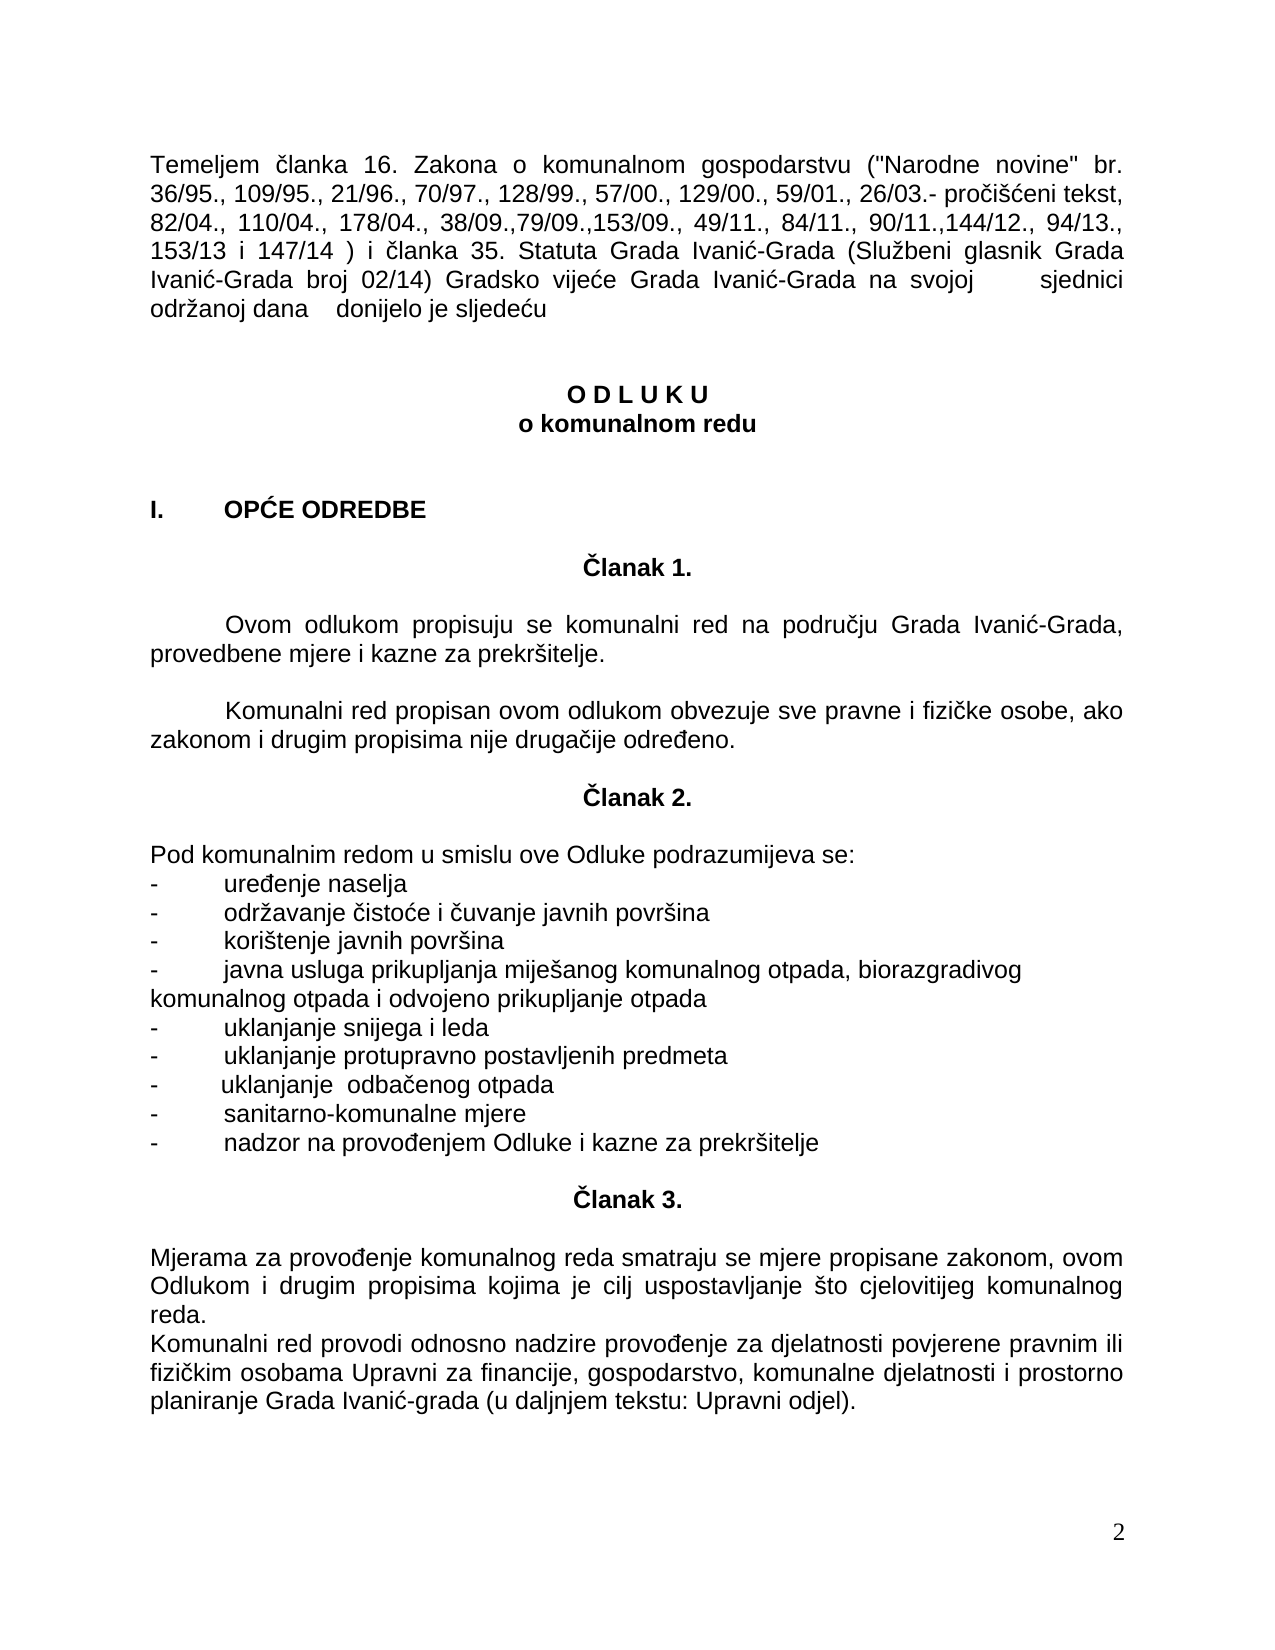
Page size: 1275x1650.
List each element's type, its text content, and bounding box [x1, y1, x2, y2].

text Članak 3. [150, 1185, 1125, 1214]
text - uklanjanje snijega i leda [150, 1012, 1125, 1041]
text Temeljem članka 16. Zakona o komunalnom gospodarstvu ("Narodne novine" br. 36/95., 109/95., 21/96., 70/97., 128/99., 57/00., 129/00., 59/01., 26/03.- pročišćeni tekst, 82/04., 110/04., 178/04., 38/09.,79/09.,153/09., 49/11., 84/11., 90/11.,144/12., 94/13., 153/13 i 147/14 ) i članka 35. Statuta Grada Ivanić-Grada (Službeni glasnik Grada Ivanić-Grada broj 02/14) Gradsko vijeće Grada Ivanić-Grada na svojoj sjednici održanoj dana donijelo je sljedeću [150, 150, 1125, 322]
text - sanitarno-komunalne mjere [150, 1099, 1125, 1127]
text O D L U K U [150, 380, 1125, 409]
text Komunalni red provodi odnosno nadzire provođenje za djelatnosti povjerene pravnim ili fizičkim osobama Upravni za financije, gospodarstvo, komunalne djelatnosti i prostorno planiranje Grada Ivanić-grada (u daljnjem tekstu: Upravni odjel). [150, 1329, 1125, 1415]
text - uređenje naselja [150, 869, 1125, 897]
text I. OPĆE ODREDBE [150, 495, 1125, 524]
text - korištenje javnih površina [150, 926, 1125, 955]
text Članak 2. [150, 782, 1125, 811]
text Pod komunalnim redom u smislu ove Odluke podrazumijeva se: [150, 840, 1125, 869]
text - održavanje čistoće i čuvanje javnih površina [150, 897, 1125, 926]
text Ovom odlukom propisuju se komunalni red na području Grada Ivanić-Grada, provedbene mjere i kazne za prekršitelje. [150, 610, 1125, 667]
text Mjerama za provođenje komunalnog reda smatraju se mjere propisane zakonom, ovom Odlukom i drugim propisima kojima je cilj uspostavljanje što cjelovitijeg komunalnog reda. [150, 1242, 1125, 1329]
text Komunalni red propisan ovom odlukom obvezuje sve pravne i fizičke osobe, ako zakonom i drugim propisima nije drugačije određeno. [150, 696, 1125, 754]
text - uklanjanje odbačenog otpada [150, 1070, 1125, 1099]
text Članak 1. [150, 552, 1125, 581]
text - nadzor na provođenjem Odluke i kazne za prekršitelje [150, 1127, 1125, 1156]
text - javna usluga prikupljanja miješanog komunalnog otpada, biorazgradivog komunalnog otpada i odvojeno prikupljanje otpada [150, 955, 1125, 1012]
text o komunalnom redu [150, 409, 1125, 437]
text - uklanjanje protupravno postavljenih predmeta [150, 1041, 1125, 1070]
